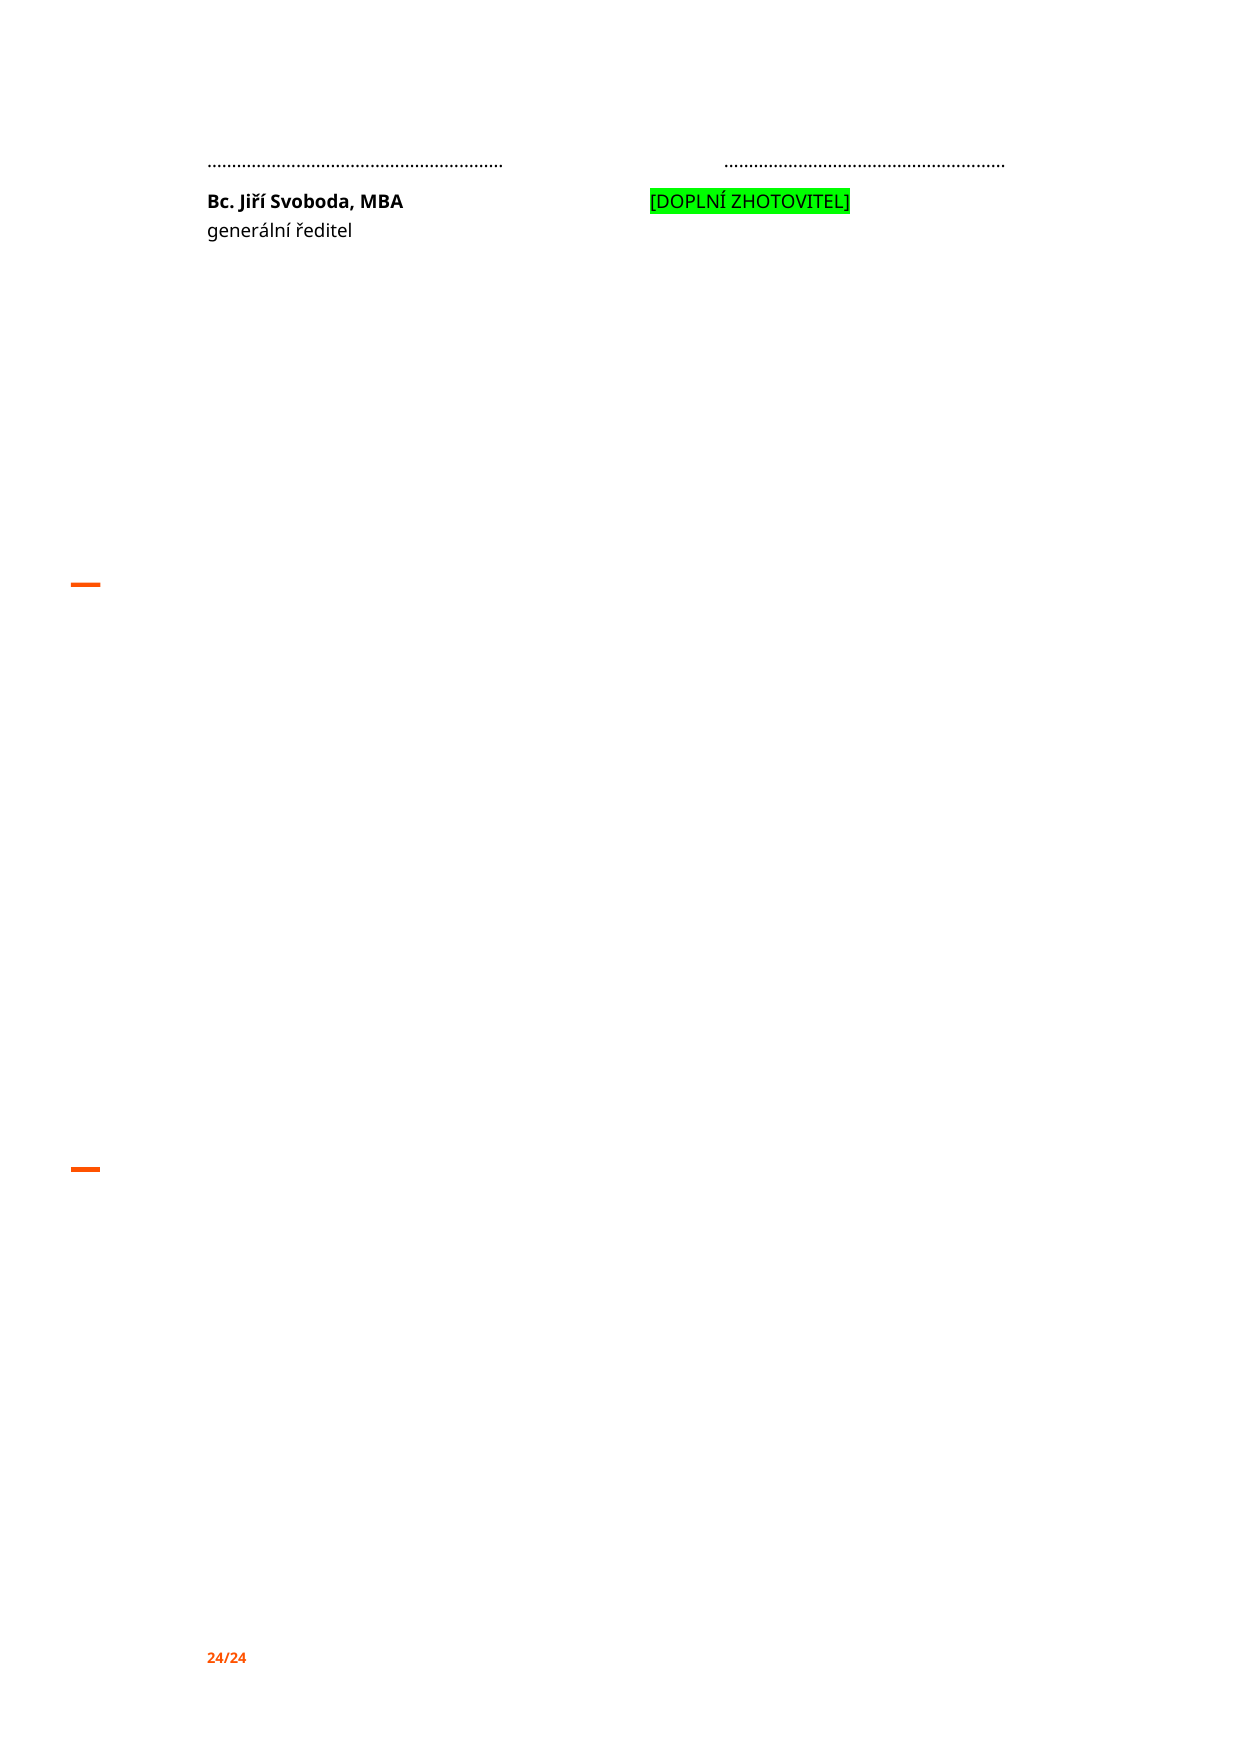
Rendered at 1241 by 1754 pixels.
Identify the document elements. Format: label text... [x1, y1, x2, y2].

text Bc. Jiří Svoboda, MBA [DOPLNÍ ZHOTOVITEL] generální ředitel [207, 188, 1093, 243]
text …………………………………………………… ………………………………………………… [207, 148, 1093, 173]
